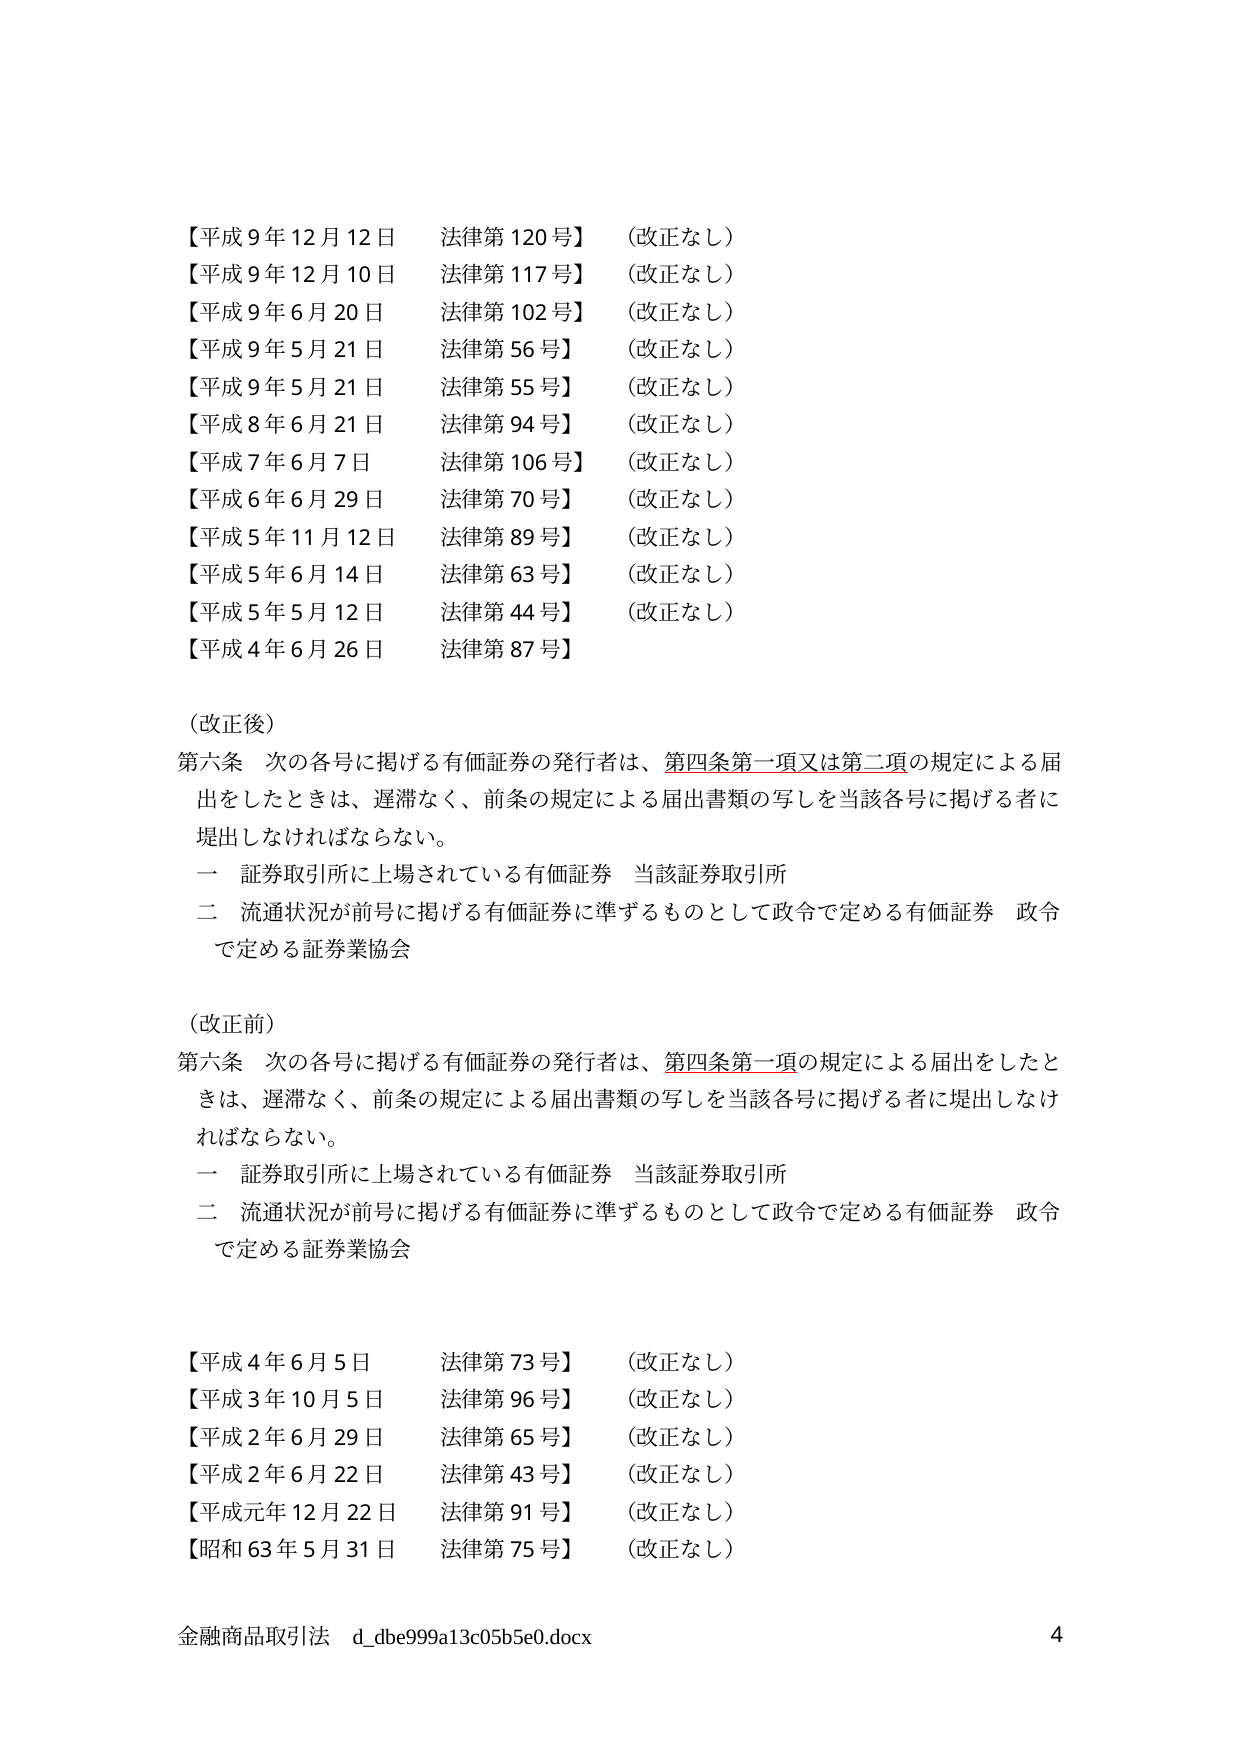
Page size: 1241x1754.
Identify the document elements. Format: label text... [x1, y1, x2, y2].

text 【平成9年12月10日 法律第117号】 （改正なし） [177, 254, 1063, 292]
text （改正後） [177, 704, 1063, 742]
text 【平成9年5月21日 法律第56号】 （改正なし） [177, 329, 1063, 367]
text （改正前） [177, 1004, 1063, 1042]
text 【平成5年11月12日 法律第89号】 （改正なし） [177, 517, 1063, 554]
text 【平成8年6月21日 法律第94号】 （改正なし） [177, 404, 1063, 442]
text 【平成2年6月29日 法律第65号】 （改正なし） [177, 1417, 1063, 1454]
text 【平成9年12月12日 法律第120号】 （改正なし） [177, 217, 1063, 254]
text 二 流通状況が前号に掲げる有価証券に準ずるものとして政令で定める有価証券 政令で定める証券業協会 [196, 892, 1063, 967]
text 【平成4年6月5日 法律第73号】 （改正なし） [177, 1342, 1063, 1379]
text 【平成9年6月20日 法律第102号】 （改正なし） [177, 292, 1063, 329]
text 一 証券取引所に上場されている有価証券 当該証券取引所 [196, 1154, 1063, 1192]
text 第六条 次の各号に掲げる有価証券の発行者は、第四条第一項又は第二項の規定による届出をしたときは、遅滞なく、前条の規定による届出書類の写しを当該各号に掲げる者に堤出しなければならない。 [177, 742, 1063, 854]
text 【平成5年5月12日 法律第44号】 （改正なし） [177, 592, 1063, 629]
text 【平成7年6月7日 法律第106号】 （改正なし） [177, 442, 1063, 479]
text 【平成4年6月26日 法律第87号】 [177, 629, 1063, 667]
text 【平成6年6月29日 法律第70号】 （改正なし） [177, 479, 1063, 517]
text 二 流通状況が前号に掲げる有価証券に準ずるものとして政令で定める有価証券 政令で定める証券業協会 [196, 1192, 1063, 1267]
text 【平成3年10月5日 法律第96号】 （改正なし） [177, 1379, 1063, 1417]
text 【平成9年5月21日 法律第55号】 （改正なし） [177, 367, 1063, 404]
text 【平成元年12月22日 法律第91号】 （改正なし） [177, 1492, 1063, 1529]
text 第六条 次の各号に掲げる有価証券の発行者は、第四条第一項の規定による届出をしたときは、遅滞なく、前条の規定による届出書類の写しを当該各号に掲げる者に堤出しなければならない。 [177, 1042, 1063, 1154]
text 【平成2年6月22日 法律第43号】 （改正なし） [177, 1454, 1063, 1492]
text 一 証券取引所に上場されている有価証券 当該証券取引所 [196, 854, 1063, 892]
text 【平成5年6月14日 法律第63号】 （改正なし） [177, 554, 1063, 592]
text 【昭和63年5月31日 法律第75号】 （改正なし） [177, 1529, 1063, 1567]
